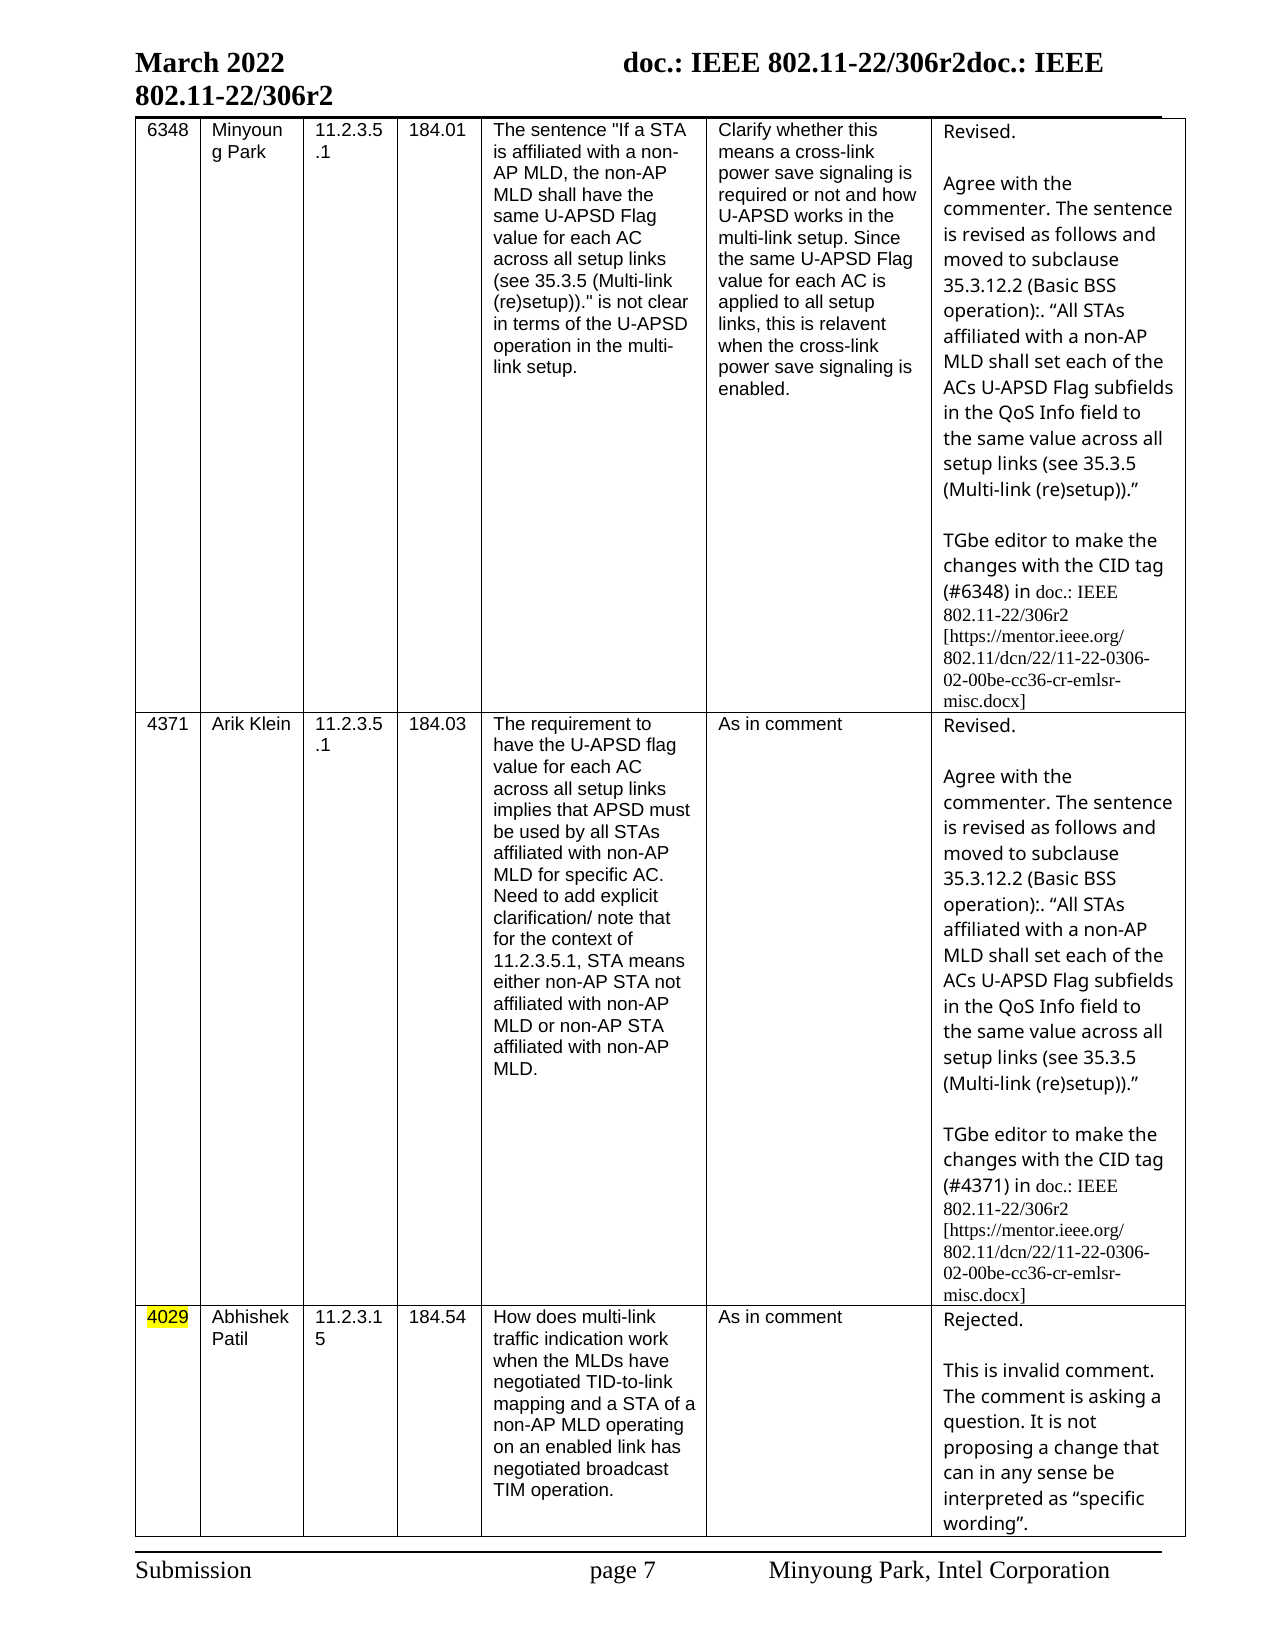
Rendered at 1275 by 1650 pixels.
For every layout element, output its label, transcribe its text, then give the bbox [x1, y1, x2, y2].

table_cell Arik Klein [201, 713, 303, 1305]
table_cell 11.2.3.15 [304, 1306, 397, 1536]
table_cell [482, 1306, 706, 1536]
table_cell As in comment [707, 1306, 931, 1536]
table_cell The requirement to have the U-APSD flag value for each AC across all setup links implies that APSD must be used by all STAs affiliated with non-AP MLD for specific AC. Need to add explicit clarification/ note that for the context of 11.2.3.5.1, STA means either non-AP STA not affiliated with non-AP MLD or non-AP STA affiliated with non-AP MLD. [482, 713, 706, 1305]
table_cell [932, 1306, 1185, 1536]
table_cell As in comment [707, 713, 931, 1305]
table_cell The sentence "If a STA is affiliated with a non-AP MLD, the non-AP MLD shall have the same U-APSD Flag value for each AC across all setup links (see 35.3.5 (Multi-link (re)setup))." is not clear in terms of the U-APSD operation in the multi-link setup. [482, 119, 706, 712]
table_cell Revised. Agree with the commenter. The sentence is revised as follows and moved to subclause 35.3.12.2 (Basic BSS operation):. “All STAs affiliated with a non-AP MLD shall set each of the ACs U-APSD Flag subfields in the QoS Info field to the same value across all setup links (see 35.3.5 (Multi-link (re)setup)).” TGbe editor to make the changes with the CID tag (#4371) in [932, 713, 1185, 1305]
table_cell 184.01 [398, 119, 481, 712]
table_cell 184.03 [398, 713, 481, 1305]
table_cell 184.54 [398, 1306, 481, 1536]
table_cell Clarify whether this means a cross-link power save signaling is required or not and how U-APSD works in the multi-link setup. Since the same U-APSD Flag value for each AC is applied to all setup links, this is relavent when the cross-link power save signaling is enabled. [707, 119, 931, 712]
table_cell Abhishek Patil [201, 1306, 303, 1536]
table_cell 6348 [136, 119, 200, 712]
table_cell 11.2.3.5.1 [304, 713, 397, 1305]
table_cell 4371 [136, 713, 200, 1305]
table_cell 4029 [136, 1306, 200, 1536]
table_cell 11.2.3.5.1 [304, 119, 397, 712]
table_cell Minyoung Park [201, 119, 303, 712]
table_cell Revised. Agree with the commenter. The sentence is revised as follows and moved to subclause 35.3.12.2 (Basic BSS operation):. “All STAs affiliated with a non-AP MLD shall set each of the ACs U-APSD Flag subfields in the QoS Info field to the same value across all setup links (see 35.3.5 (Multi-link (re)setup)).” TGbe editor to make the changes with the CID tag (#6348) in [932, 119, 1185, 712]
